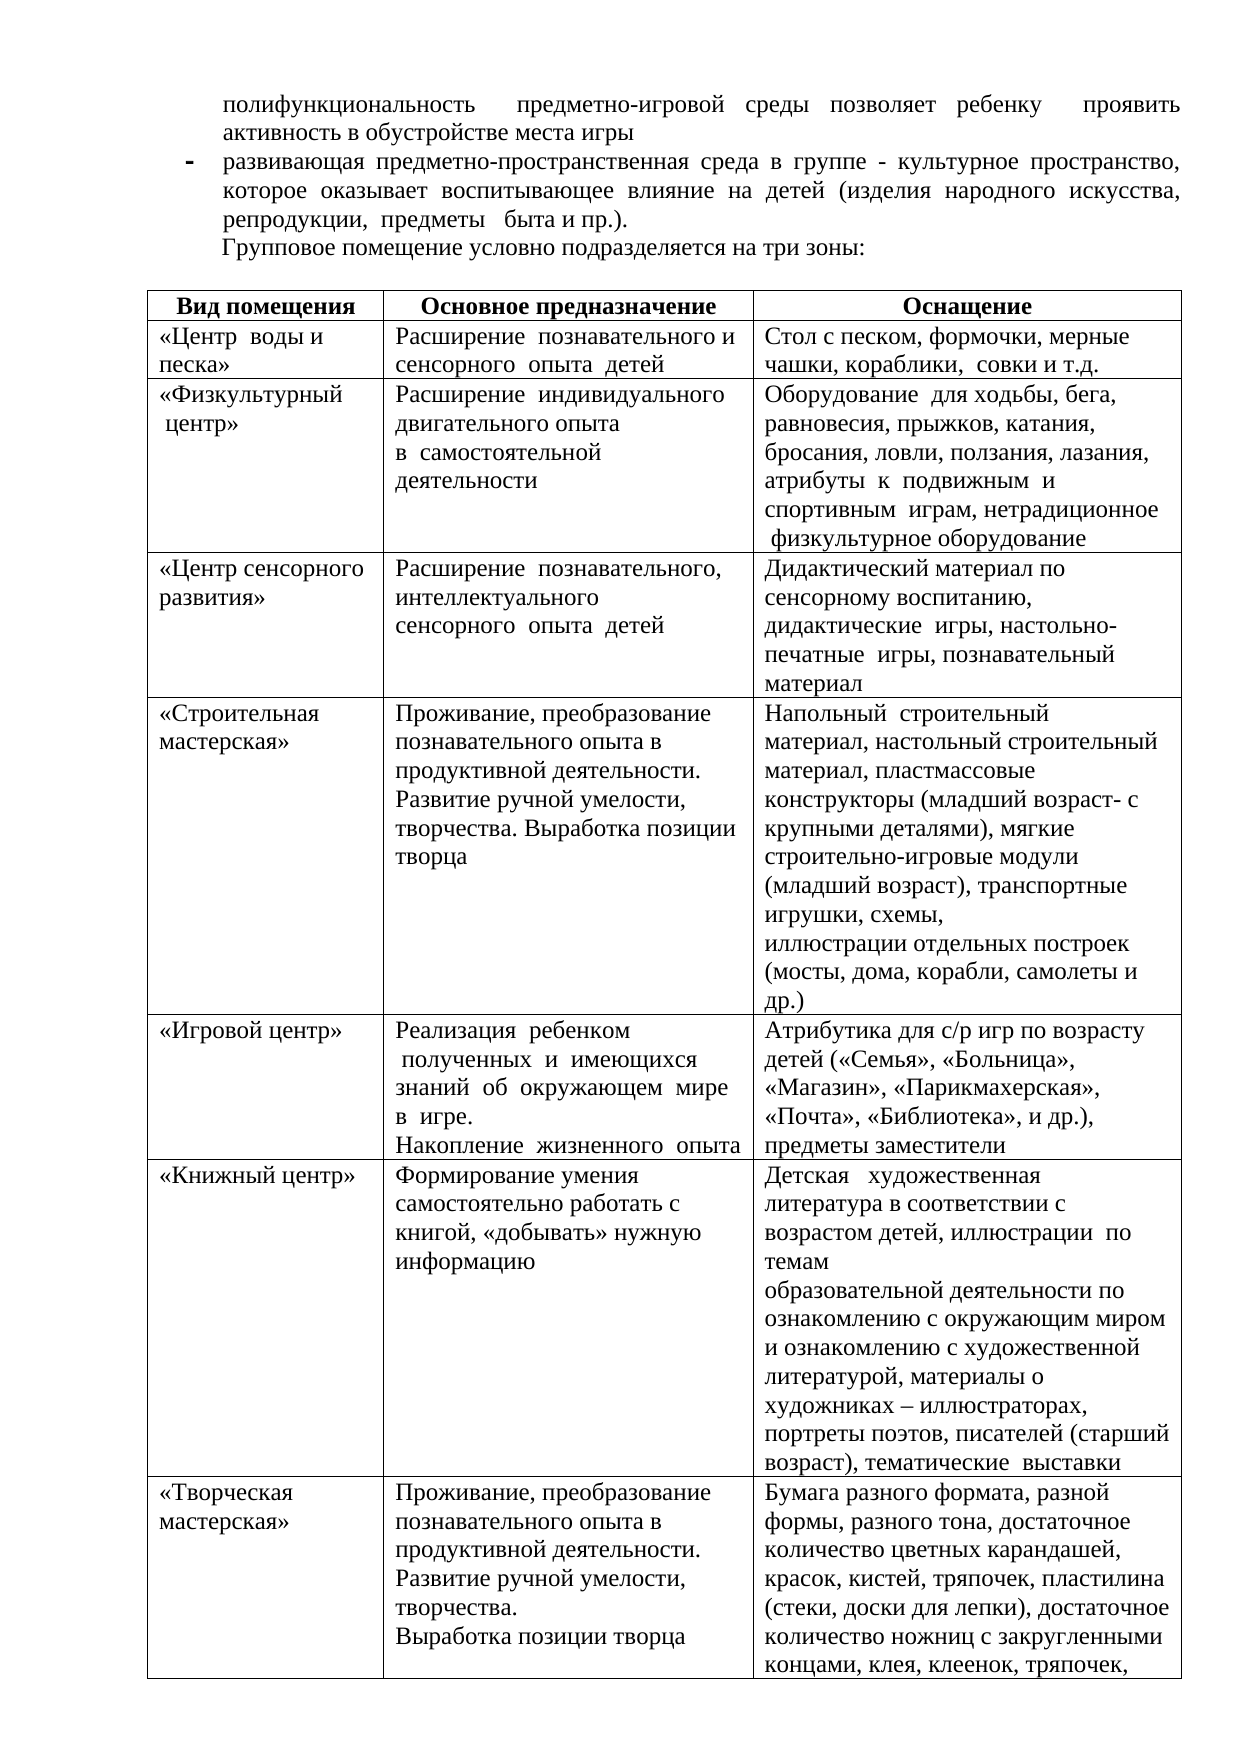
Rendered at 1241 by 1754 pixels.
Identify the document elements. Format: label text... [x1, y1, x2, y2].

table_cell Реализация ребенком полученных и имеющихся знаний об окружающем мире в игре. Накопление жизненного опыта [384, 1015, 753, 1159]
table_header Вид помещения [148, 291, 383, 320]
table_cell Формирование умения самостоятельно работать с книгой, «добывать» нужную информацию [384, 1160, 753, 1476]
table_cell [754, 1477, 1181, 1678]
table_cell «Центр воды и песка» [148, 321, 383, 378]
table_cell Детская художественная литература в соответствии с возрастом детей, иллюстрации по темам образовательной деятельности по ознакомлению с окружающим миром и ознакомлению с художественной литературой, материалы о художниках – иллюстраторах, портреты поэтов, писателей (старший возраст), тематические выставки [754, 1160, 1181, 1476]
table_cell Стол с песком, формочки, мерные чашки, кораблики, совки и т.д. [754, 321, 1181, 378]
table_cell «Игровой центр» [148, 1015, 383, 1159]
table_cell Расширение познавательного, интеллектуального сенсорного опыта детей [384, 553, 753, 697]
table_cell Расширение познавательного и сенсорного опыта детей [384, 321, 753, 378]
table_cell Атрибутика для с/р игр по возрасту детей («Семья», «Больница», «Магазин», «Парикмахерская», «Почта», «Библиотека», и др.), предметы заместители [754, 1015, 1181, 1159]
table_cell «Физкультурный центр» [148, 379, 383, 552]
text Групповое помещение условно подразделяется на три зоны: [148, 232, 1181, 261]
table_header Основное предназначение [384, 291, 753, 320]
table_cell «Центр сенсорного развития» [148, 553, 383, 697]
table_cell Проживание, преобразование познавательного опыта в продуктивной деятельности. Развитие ручной умелости, творчества. Выработка позиции творца [384, 698, 753, 1014]
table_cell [148, 1477, 383, 1678]
table_cell Расширение индивидуального двигательного опыта в самостоятельной деятельности [384, 379, 753, 552]
table_cell Оборудование для ходьбы, бега, равновесия, прыжков, катания, бросания, ловли, ползания, лазания, атрибуты к подвижным и спортивным играм, нетрадиционное физкультурное оборудование [754, 379, 1181, 552]
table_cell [384, 1477, 753, 1678]
list развивающая предметно-пространственная среда в группе - культурное пространство, которое оказывает воспитывающее влияние на детей (изделия народного искусства, репродукции, предметы быта и пр.). [185, 146, 1181, 232]
table_cell «Книжный центр» [148, 1160, 383, 1476]
table_cell Напольный строительный материал, настольный строительный материал, пластмассовые конструкторы (младший возраст- с крупными деталями), мягкие строительно-игровые модули (младший возраст), транспортные игрушки, схемы, иллюстрации отдельных построек (мосты, дома, корабли, самолеты и др.) [754, 698, 1181, 1014]
table_header Оснащение [754, 291, 1181, 320]
table_cell «Строительная мастерская» [148, 698, 383, 1014]
table_cell Дидактический материал по сенсорному воспитанию, дидактические игры, настольно-печатные игры, познавательный материал [754, 553, 1181, 697]
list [185, 89, 1181, 146]
